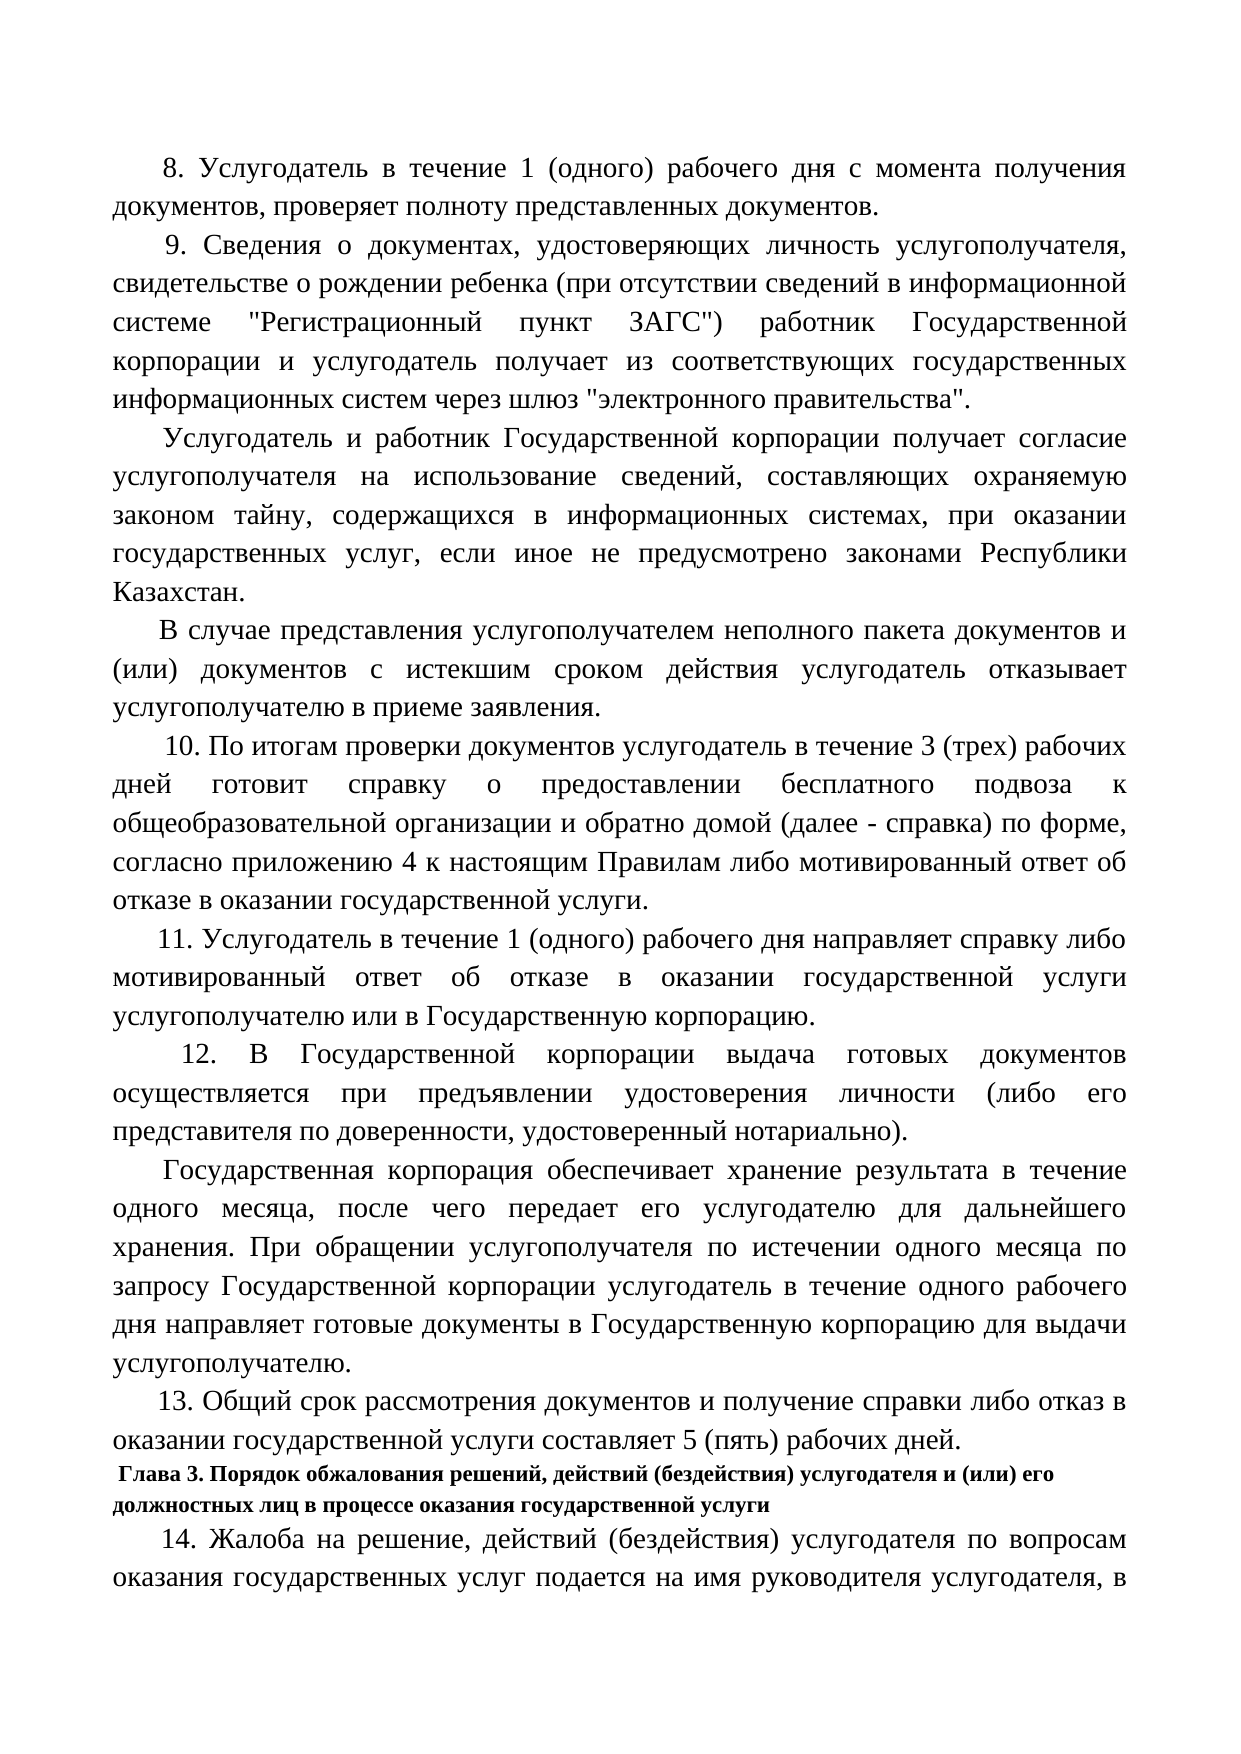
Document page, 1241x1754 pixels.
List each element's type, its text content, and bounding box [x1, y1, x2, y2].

text 12. В Государственной корпорации выдача готовых документов осуществляется при предъявлении удостоверения личности (либо его представителя по доверенности, удостоверенный нотариально). [112, 1036, 1128, 1147]
text 10. По итогам проверки документов услугодатель в течение 3 (трех) рабочих дней готовит справку о предоставлении бесплатного подвоза к общеобразовательной организации и обратно домой (далее - справка) по форме, согласно приложению 4 к настоящим Правилам либо мотивированный ответ об отказе в оказании государственной услуги. [112, 728, 1128, 916]
text 11. Услугодатель в течение 1 (одного) рабочего дня направляет справку либо мотивированный ответ об отказе в оказании государственной услуги услугополучателю или в Государственную корпорацию. [112, 921, 1128, 1031]
text 8. Услугодатель в течение 1 (одного) рабочего дня с момента получения документов, проверяет полноту представленных документов. [112, 150, 1128, 222]
text 9. Сведения о документах, удостоверяющих личность услугополучателя, свидетельстве о рождении ребенка (при отсутствии сведений в информационной системе "Регистрационный пункт ЗАГС") работник Государственной корпорации и услугодатель получает из соответствующих государственных информационных систем через шлюз "электронного правительства". [112, 227, 1128, 415]
text Услугодатель и работник Государственной корпорации получает согласие услугополучателя на использование сведений, составляющих охраняемую законом тайну, содержащихся в информационных системах, при оказании государственных услуг, если иное не предусмотрено законами Республики Казахстан. [112, 420, 1128, 607]
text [112, 1521, 1128, 1593]
text Государственная корпорация обеспечивает хранение результата в течение одного месяца, после чего передает его услугодателю для дальнейшего хранения. При обращении услугополучателя по истечении одного месяца по запросу Государственной корпорации услугодатель в течение одного рабочего дня направляет готовые документы в Государственную корпорацию для выдачи услугополучателю. [112, 1152, 1128, 1378]
text Глава 3. Порядок обжалования решений, действий (бездействия) услугодателя и (или) его должностных лиц в процессе оказания государственной услуги [112, 1460, 1128, 1517]
text В случае представления услугополучателем неполного пакета документов и (или) документов с истекшим сроком действия услугодатель отказывает услугополучателю в приеме заявления. [112, 612, 1128, 723]
text 13. Общий срок рассмотрения документов и получение справки либо отказ в оказании государственной услуги составляет 5 (пять) рабочих дней. [112, 1383, 1128, 1455]
